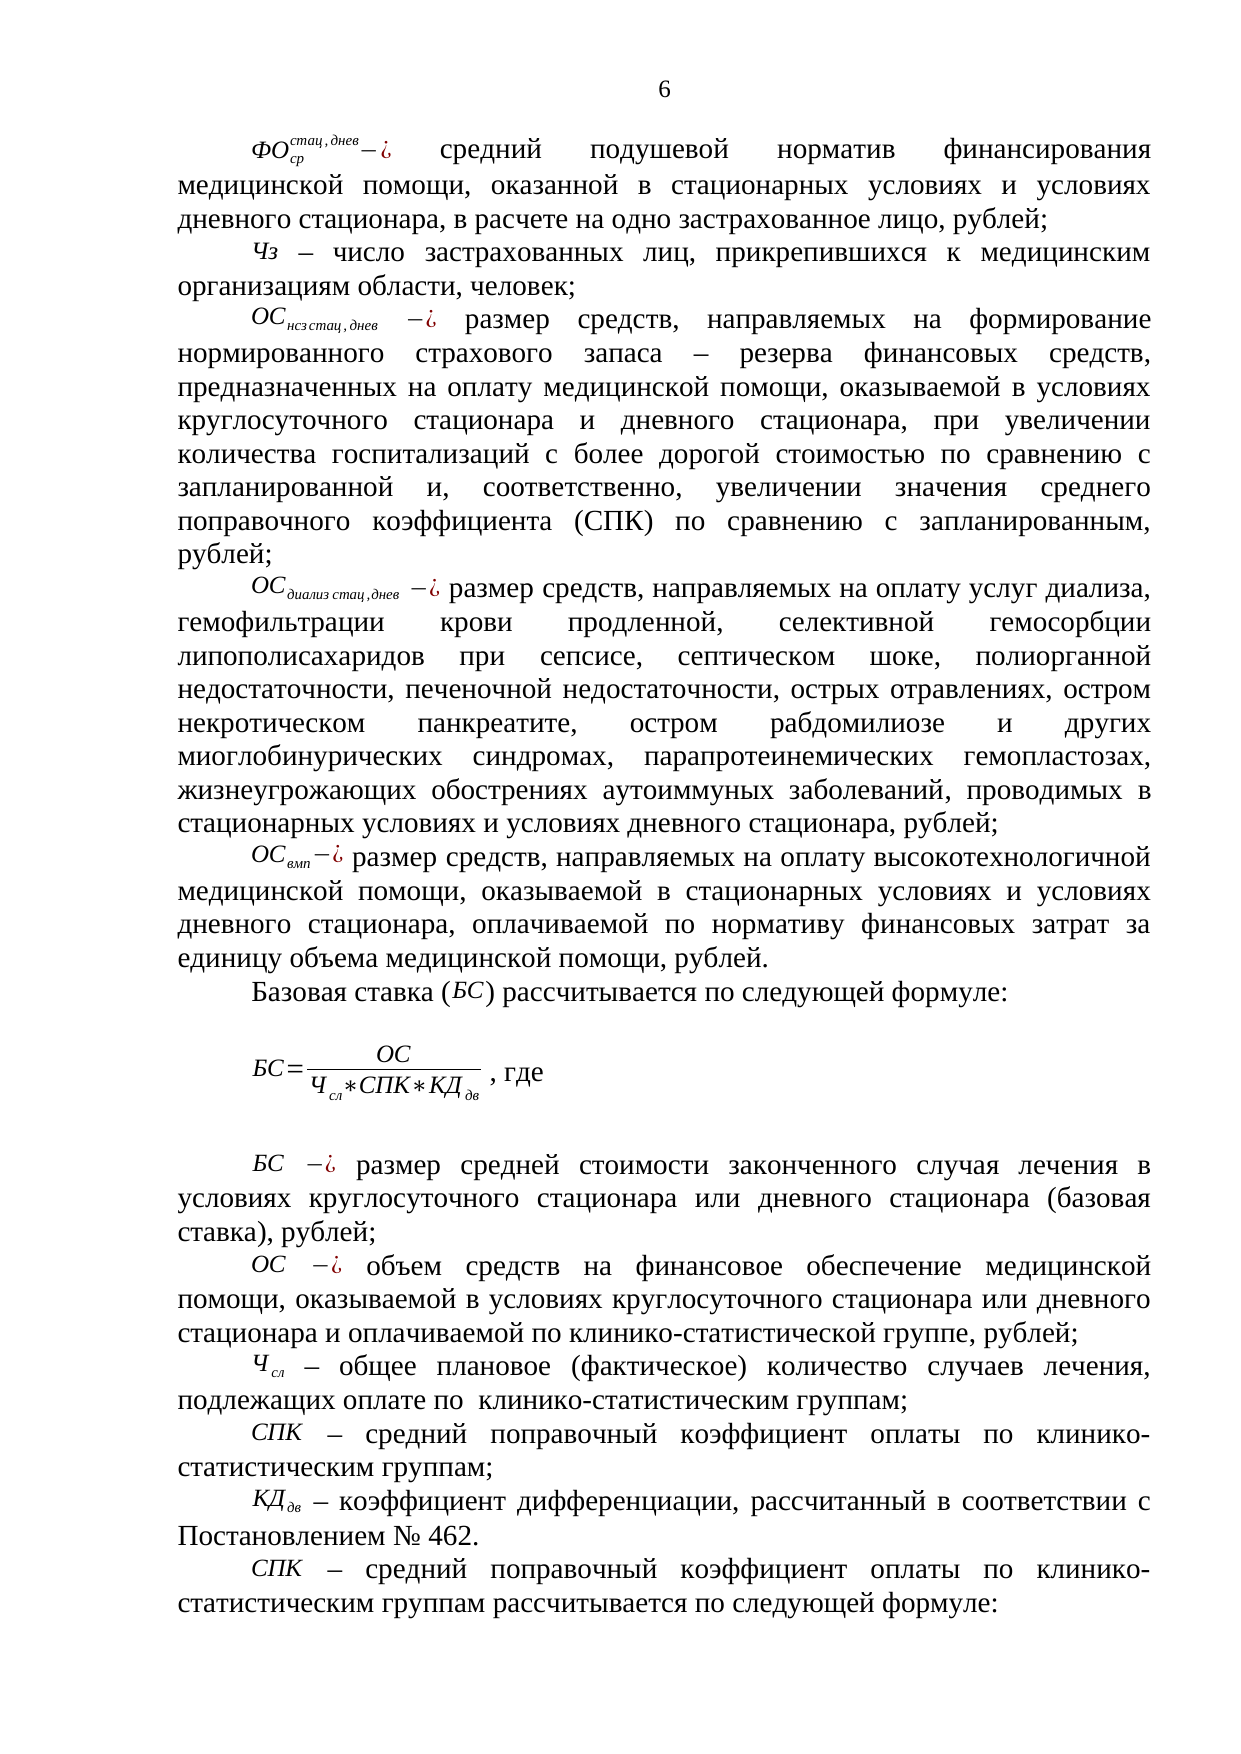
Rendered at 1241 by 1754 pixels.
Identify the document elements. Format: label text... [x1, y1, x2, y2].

text , где [251, 1041, 1152, 1103]
text – коэффициент дифференциации, рассчитанный в соответствии с Постановлением № 462. [177, 1483, 1152, 1551]
text размер средств, направляемых на формирование нормированного страхового запаса – резерва финансовых средств, предназначенных на оплату медицинской помощи, оказываемой в условиях круглосуточного стационара и дневного стационара, при увеличении количества госпитализаций с более дорогой стоимостью по сравнению с запланированной и, соответственно, увеличении значения среднего поправочного коэффициента (СПК) по сравнению с запланированным, рублей; [177, 301, 1152, 570]
text размер средств, направляемых на оплату услуг диализа, гемофильтрации крови продленной, селективной гемосорбции липополисахаридов при сепсисе, септическом шоке, полиорганной недостаточности, печеночной недостаточности, острых отравлениях, остром некротическом панкреатите, остром рабдомилиозе и других миоглобинурических синдромах, парапротеинемических гемопластозах, жизнеугрожающих обострениях аутоиммуных заболеваний, проводимых в стационарных условиях и условиях дневного стационара, рублей; [177, 570, 1152, 839]
text – средний поправочный коэффициент оплаты по клинико-статистическим группам рассчитывается по следующей формуле: [177, 1551, 1152, 1618]
text – число застрахованных лиц, прикрепившихся к медицинским организациям области, человек; [177, 234, 1152, 301]
text – общее плановое (фактическое) количество случаев лечения, подлежащих оплате по клинико-статистическим группам; [177, 1348, 1152, 1416]
text размер средней стоимости законченного случая лечения в условиях круглосуточного стационара или дневного стационара (базовая ставка), рублей; [177, 1147, 1152, 1248]
text Базовая ставка () рассчитывается по следующей формуле: [177, 974, 1152, 1007]
text размер средств, направляемых на оплату высокотехнологичной медицинской помощи, оказываемой в стационарных условиях и условиях дневного стационара, оплачиваемой по нормативу финансовых затрат за единицу объема медицинской помощи, рублей. [177, 839, 1152, 974]
text – средний поправочный коэффициент оплаты по клинико-статистическим группам; [177, 1416, 1152, 1483]
text объем средств на финансовое обеспечение медицинской помощи, оказываемой в условиях круглосуточного стационара или дневного стационара и оплачиваемой по клинико-статистической группе, рублей; [177, 1248, 1152, 1348]
text средний подушевой норматив финансирования медицинской помощи, оказанной в стационарных условиях и условиях дневного стационара, в расчете на одно застрахованное лицо, рублей; [177, 131, 1152, 234]
